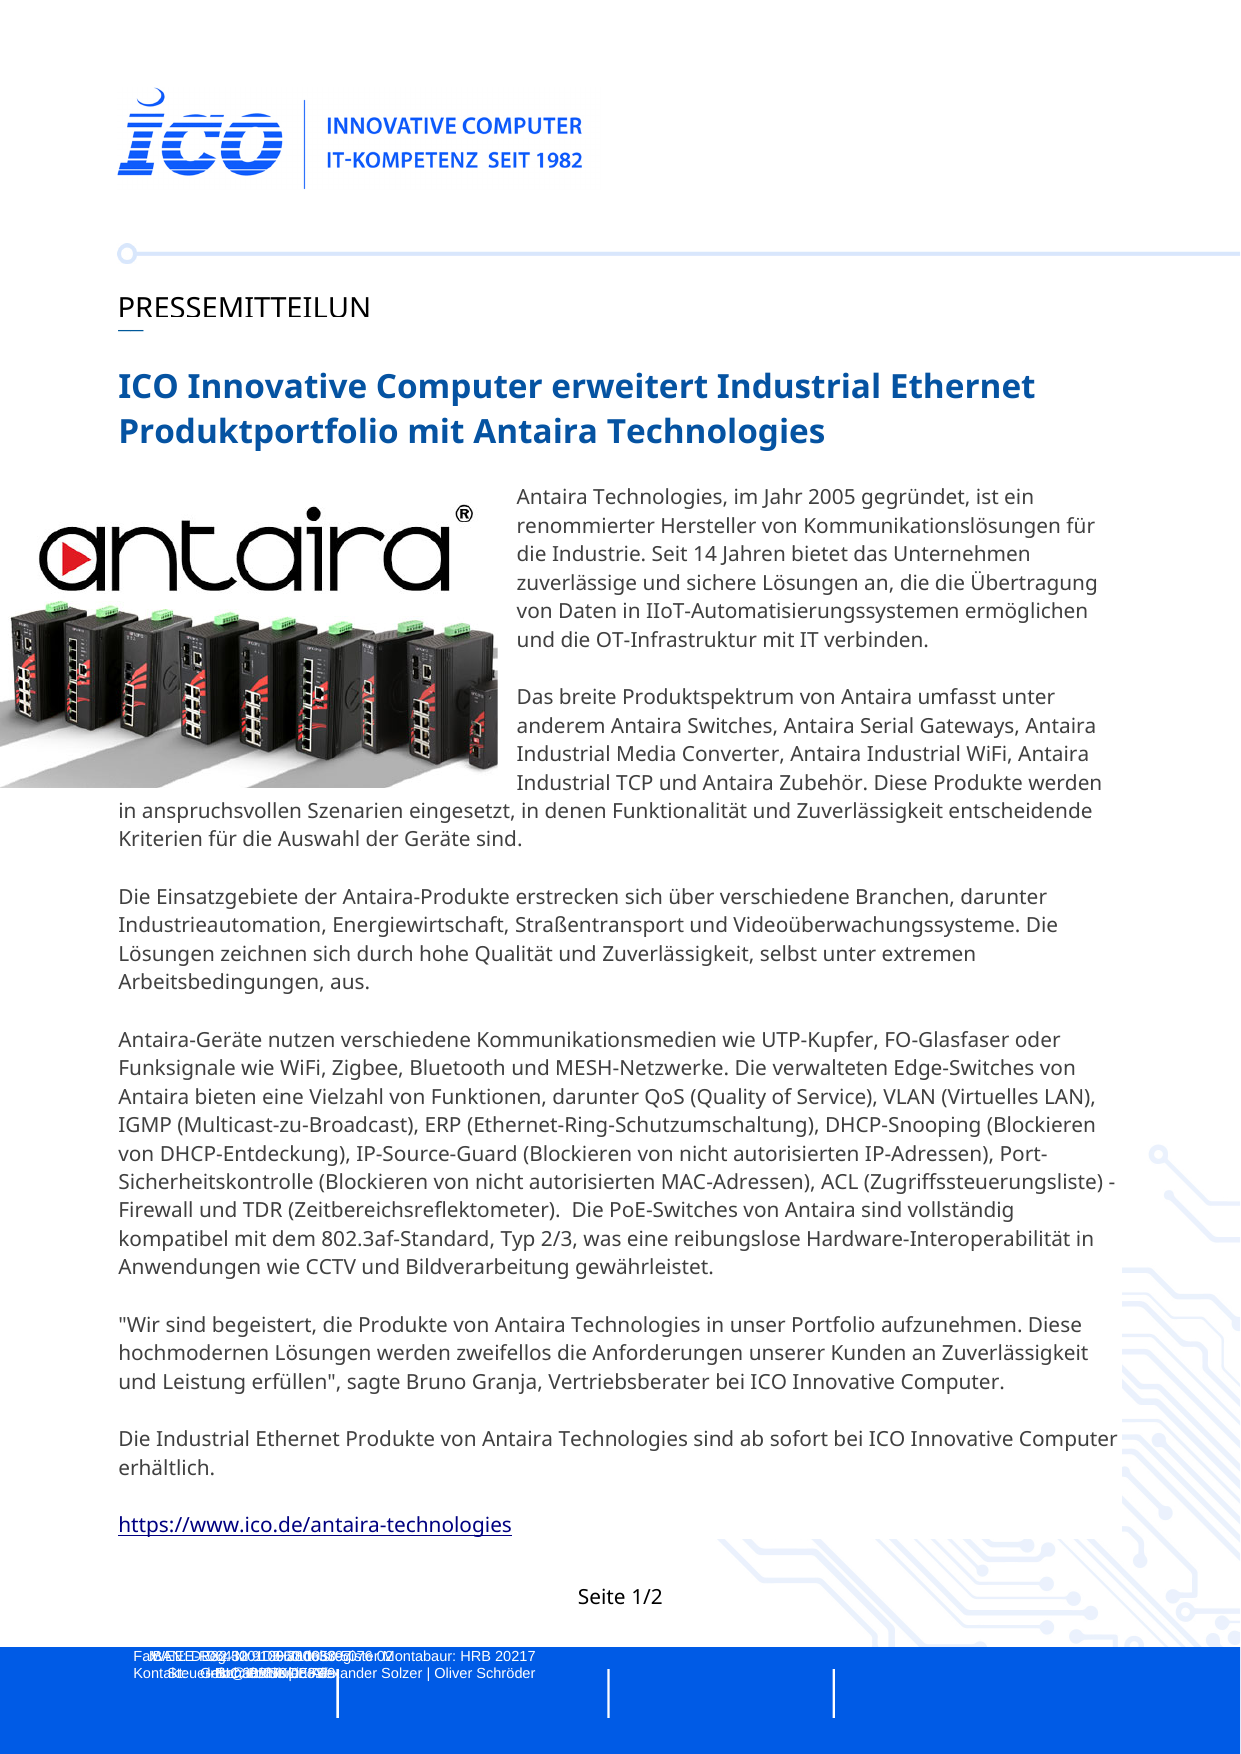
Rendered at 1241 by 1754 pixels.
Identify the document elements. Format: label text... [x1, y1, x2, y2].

picture [0, 1033, 1241, 1754]
picture [117, 87, 601, 190]
text Die Einsatzgebiete der Antaira-Produkte erstrecken sich über verschiedene Branchen, darunter Industrieautomation, Energiewirtschaft, Straßentransport und Videoüberwachungssysteme. Die Lösungen zeichnen sich durch hohe Qualität und Zuverlässigkeit, selbst unter extremen Arbeitsbedingungen, aus. [118, 882, 1122, 996]
subtitle ICO Innovative Computer erweitert Industrial Ethernet Produktportfolio mit Antaira Technologies [118, 362, 1122, 453]
text Antaira-Geräte nutzen verschiedene Kommunikationsmedien wie UTP-Kupfer, FO-Glasfaser oder Funksignale wie WiFi, Zigbee, Bluetooth und MESH-Netzwerke. Die verwalteten Edge-Switches von Antaira bieten eine Vielzahl von Funktionen, darunter QoS (Quality of Service), VLAN (Virtuelles LAN), IGMP (Multicast-zu-Broadcast), ERP (Ethernet-Ring-Schutzumschaltung), DHCP-Snooping (Blockieren von DHCP-Entdeckung), IP-Source-Guard (Blockieren von nicht autorisierten IP-Adressen), Port-Sicherheitskontrolle (Blockieren von nicht autorisierten MAC-Adressen), ACL (Zugriffssteuerungsliste) - Firewall und TDR (Zeitbereichsreflektometer). Die PoE-Switches von Antaira sind vollständig kompatibel mit dem 802.3af-Standard, Typ 2/3, was eine reibungslose Hardware-Interoperabilität in Anwendungen wie CCTV und Bildverarbeitung gewährleistet. [118, 1025, 1122, 1281]
text https://www.ico.de/antaira-technologies [118, 1511, 1122, 1539]
picture [111, 243, 1241, 264]
text Die Industrial Ethernet Produkte von Antaira Technologies sind ab sofort bei ICO Innovative Computer erhältlich. [118, 1424, 1122, 1481]
text Antaira Technologies, im Jahr 2005 gegründet, ist ein renommierter Hersteller von Kommunikationslösungen für die Industrie. Seit 14 Jahren bietet das Unternehmen zuverlässige und sichere Lösungen an, die die Übertragung von Daten in IIoT-Automatisierungssystemen ermöglichen und die OT-Infrastruktur mit IT verbinden. [118, 482, 1122, 653]
text "Wir sind begeistert, die Produkte von Antaira Technologies in unser Portfolio aufzunehmen. Diese hochmodernen Lösungen werden zweifellos die Anforderungen unserer Kunden an Zuverlässigkeit und Leistung erfüllen", sagte Bruno Granja, Vertriebsberater bei ICO Innovative Computer. [118, 1310, 1122, 1395]
text Das breite Produktspektrum von Antaira umfasst unter anderem Antaira Switches, Antaira Serial Gateways, Antaira Industrial Media Converter, Antaira Industrial WiFi, Antaira Industrial TCP und Antaira Zubehör. Diese Produkte werden in anspruchsvollen Szenarien eingesetzt, in denen Funktionalität und Zuverlässigkeit entscheidende Kriterien für die Auswahl der Geräte sind. [118, 682, 1122, 853]
picture [0, 492, 498, 788]
